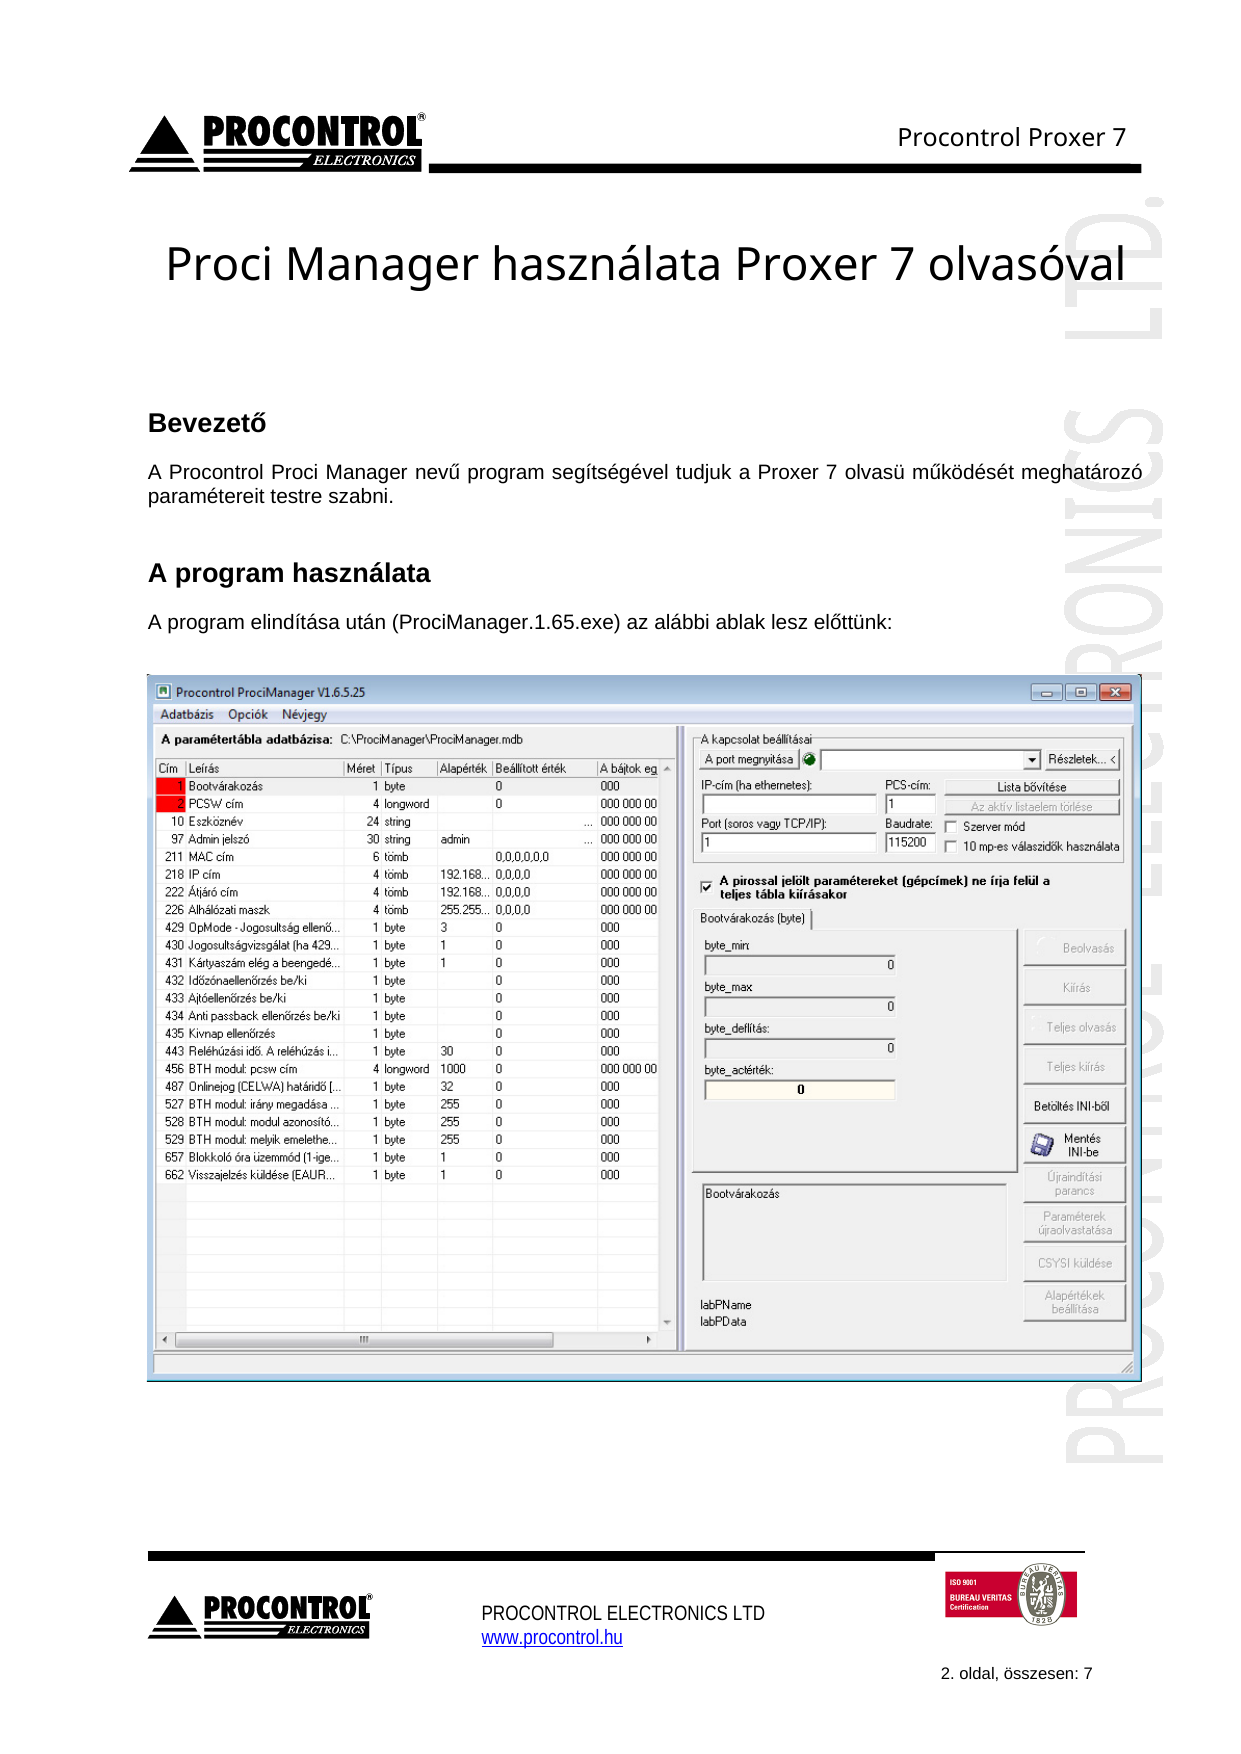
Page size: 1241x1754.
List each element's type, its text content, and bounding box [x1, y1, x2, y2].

picture [146, 674, 1143, 1383]
subtitle A program használata [148, 557, 1144, 588]
subtitle Proci Manager használata Proxer 7 olvasóval [148, 232, 1144, 294]
picture [935, 1553, 1085, 1635]
subtitle Bevezető [148, 407, 1144, 438]
text A program elindítása után (ProciManager.1.65.exe) az alábbi ablak lesz előttünk: [148, 610, 1144, 634]
text A Procontrol Proci Manager nevű program segítségével tudjuk a Proxer 7 olvasü működését meghatározó paramétereit testre szabni. [148, 460, 1144, 508]
